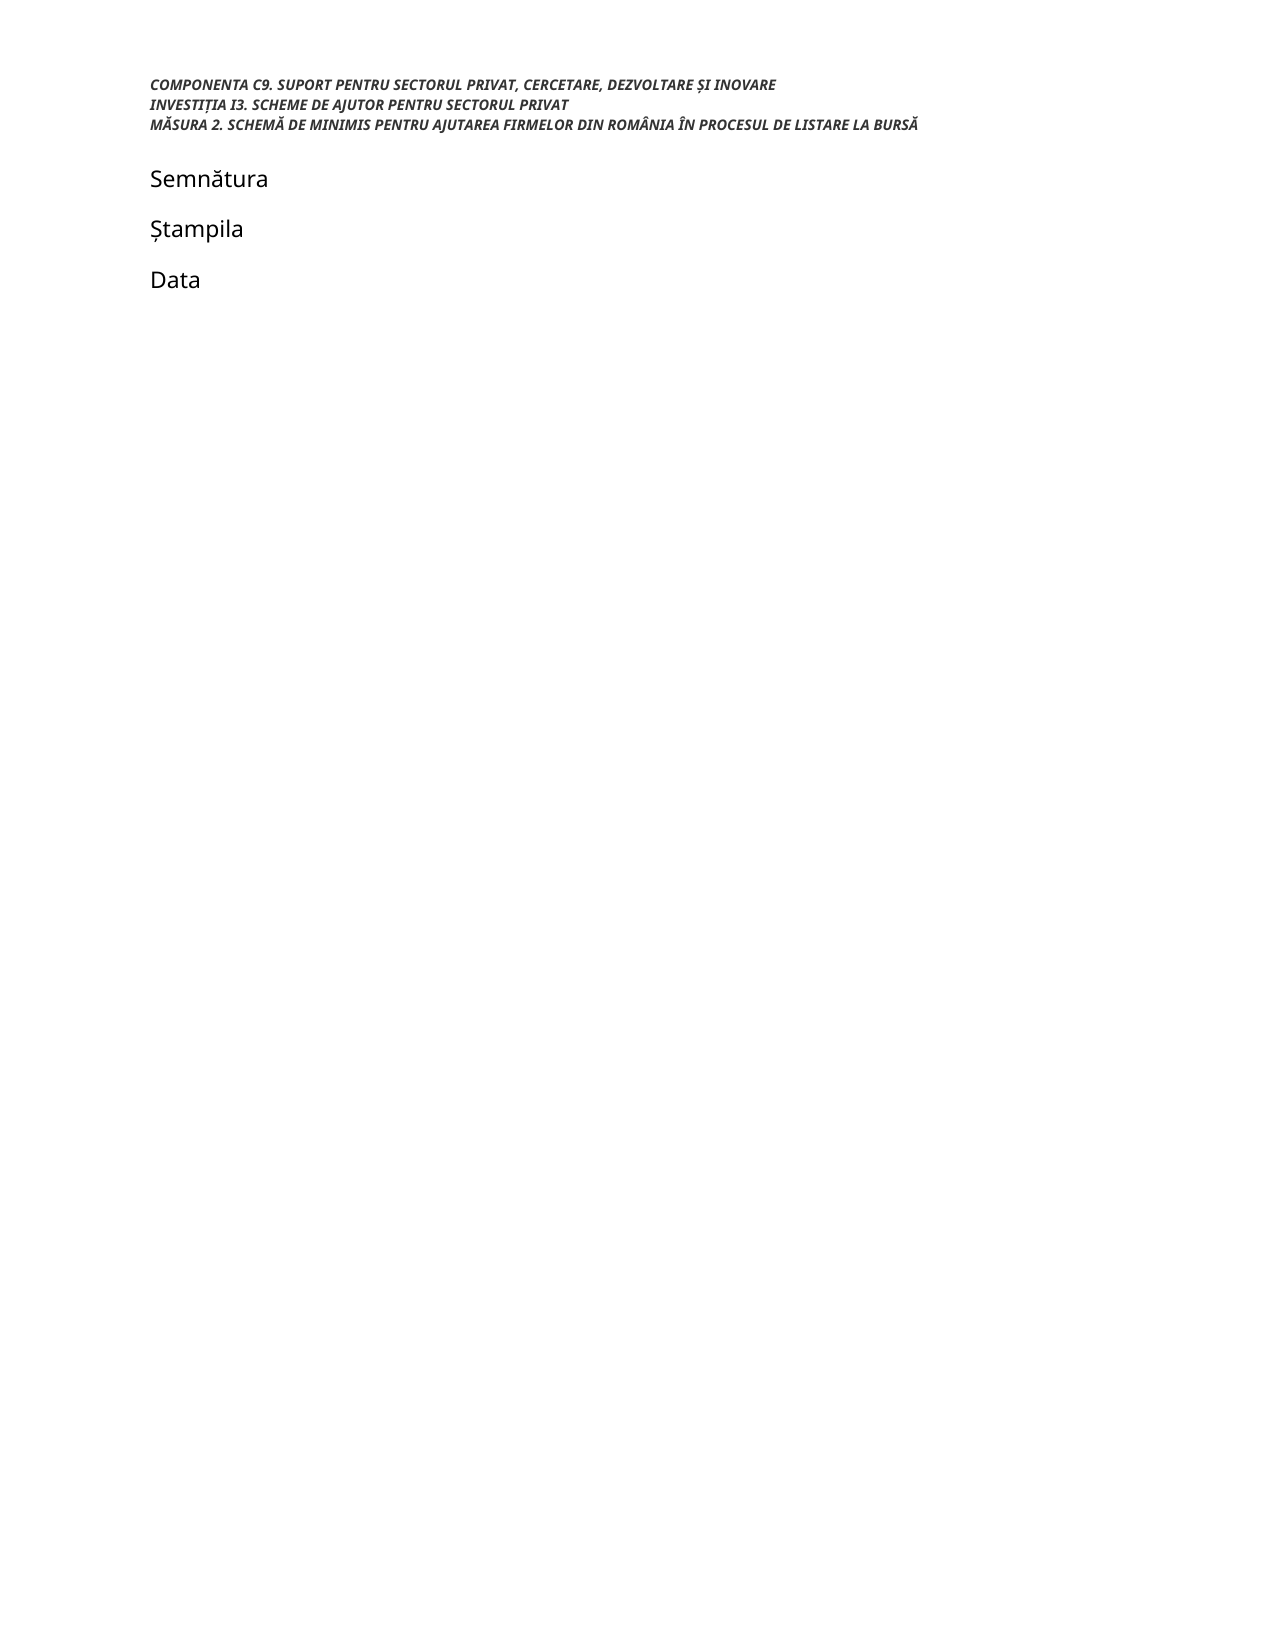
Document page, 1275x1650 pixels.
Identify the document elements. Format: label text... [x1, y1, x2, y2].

text Data [150, 263, 1125, 295]
text Ștampila [150, 213, 1125, 244]
text Semnătura [150, 163, 1125, 194]
